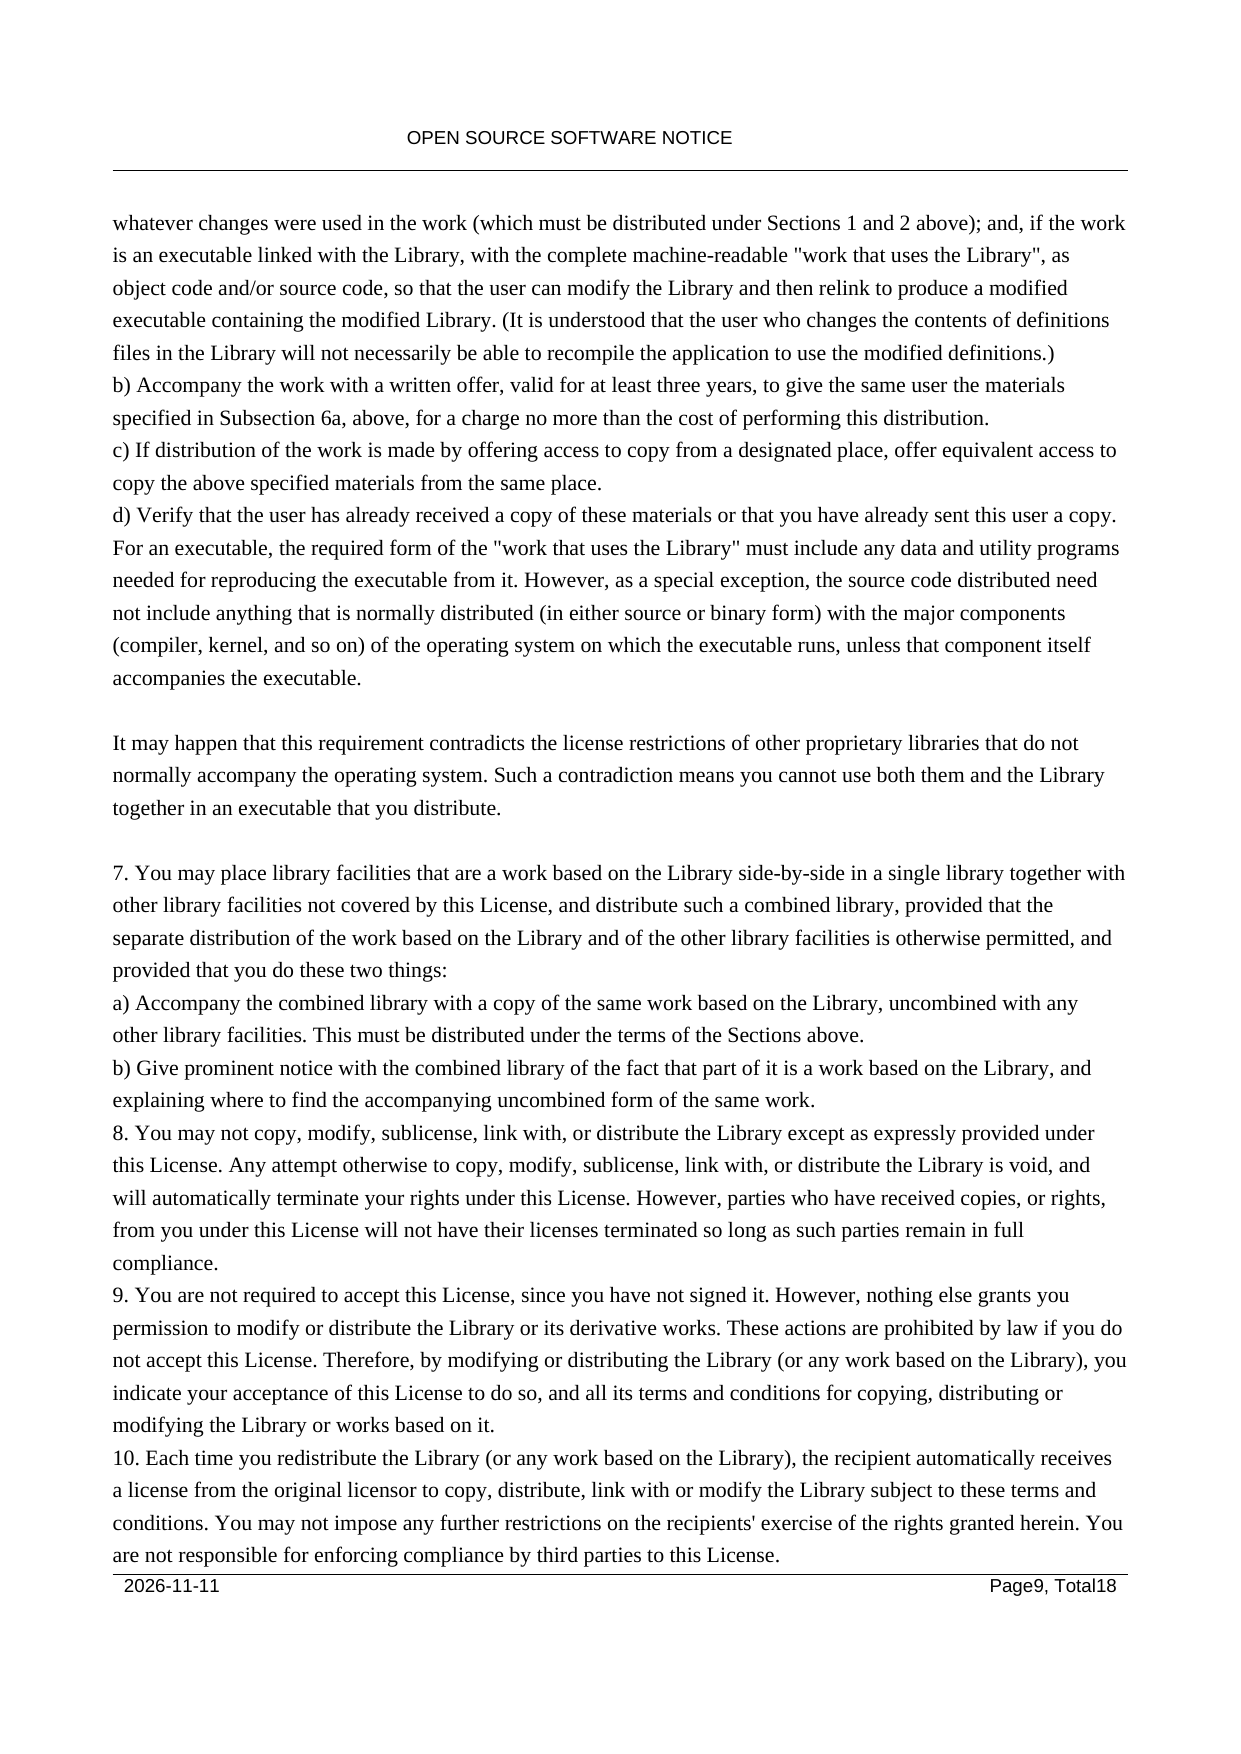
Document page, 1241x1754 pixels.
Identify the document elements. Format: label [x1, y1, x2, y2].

text [112, 206, 1128, 1571]
